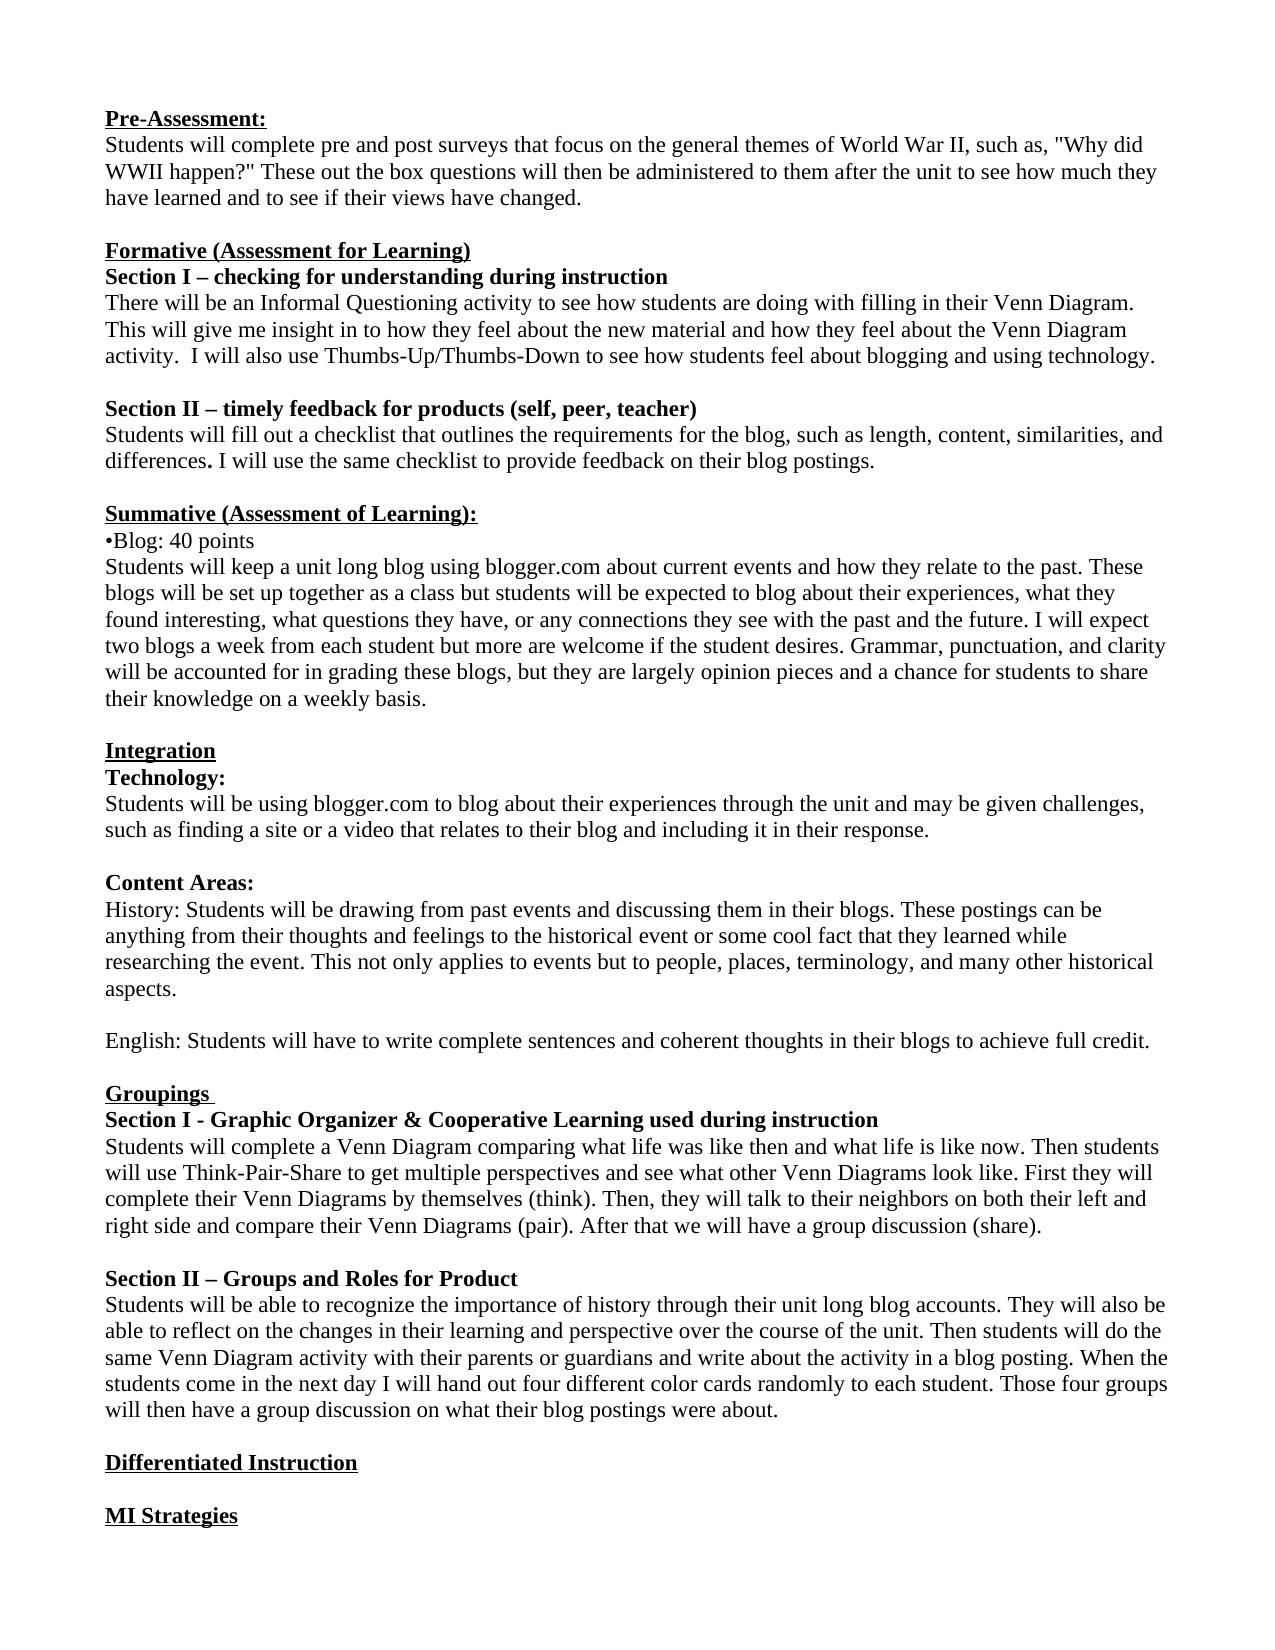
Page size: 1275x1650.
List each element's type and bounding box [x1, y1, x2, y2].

text [105, 105, 1170, 1528]
